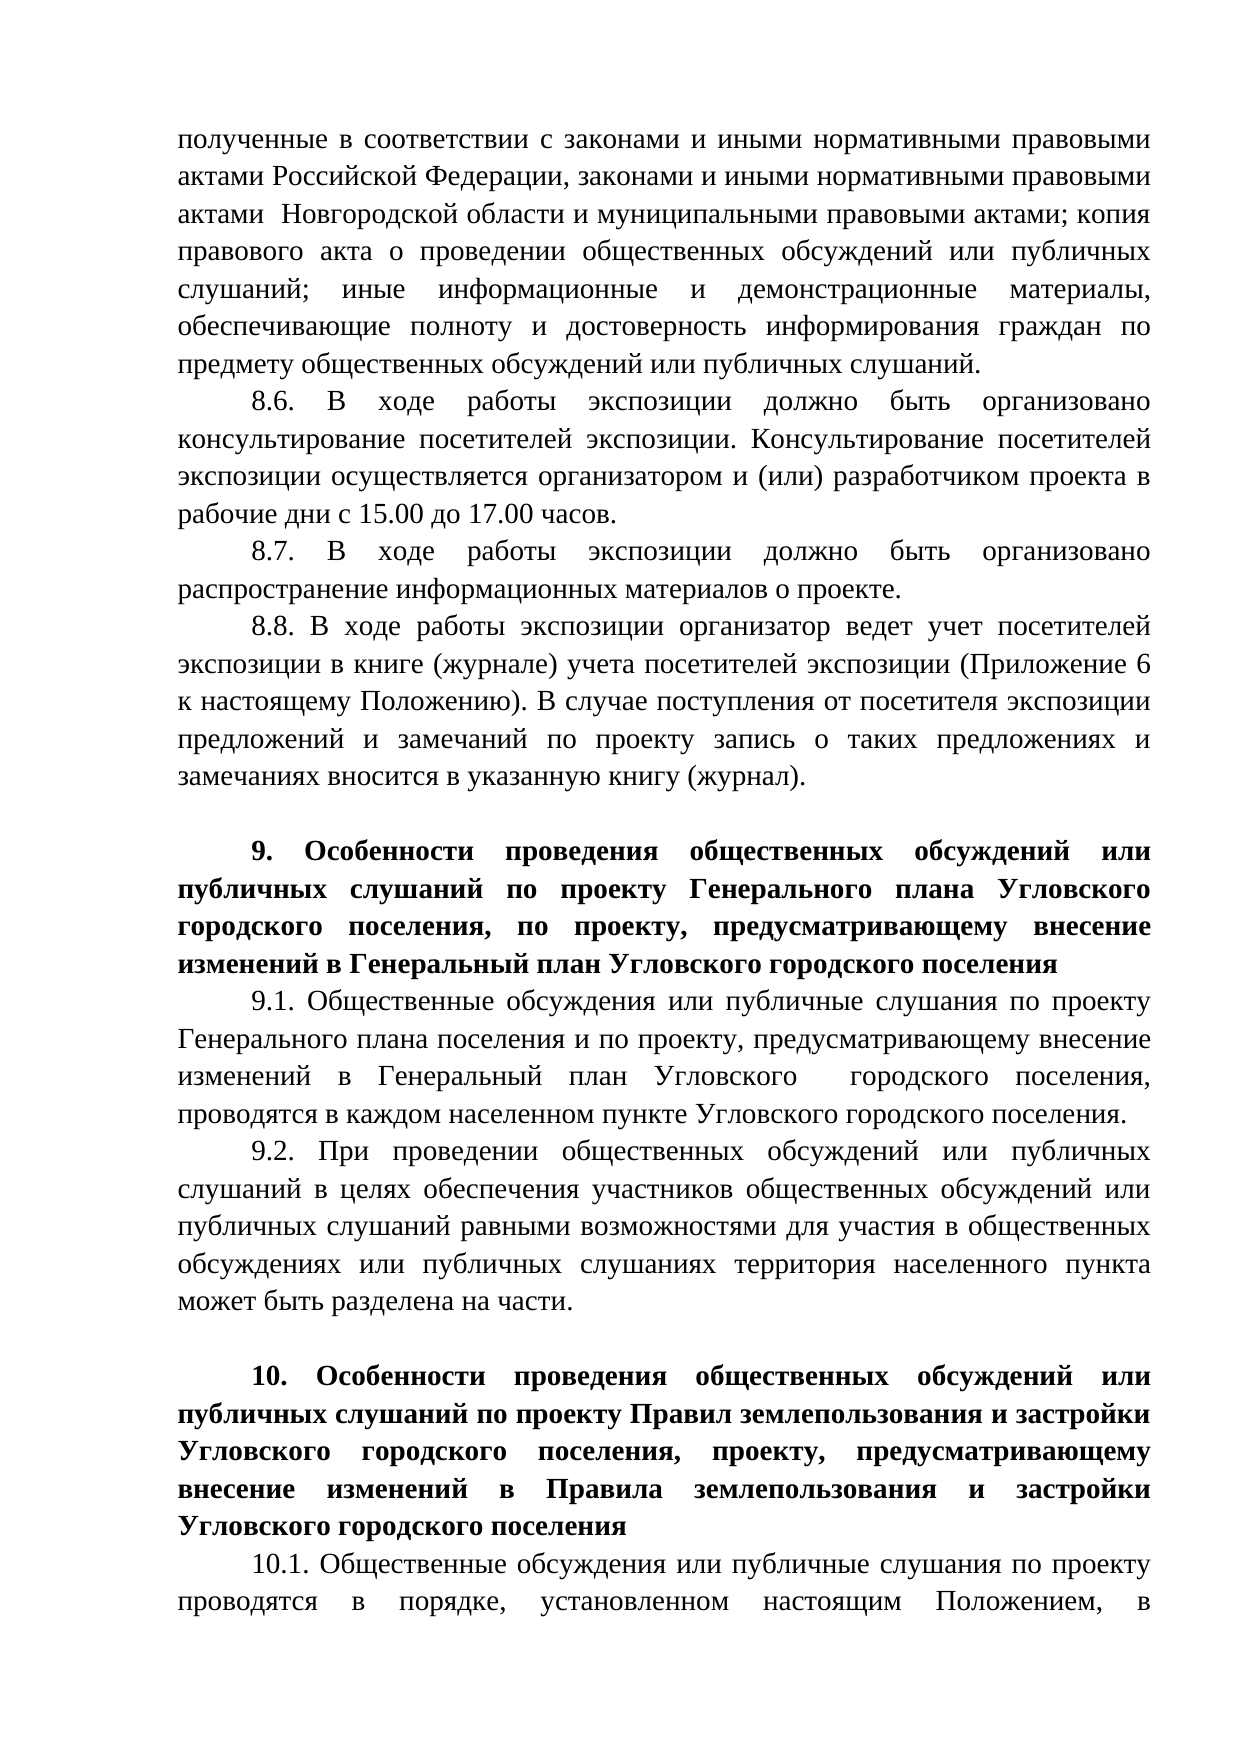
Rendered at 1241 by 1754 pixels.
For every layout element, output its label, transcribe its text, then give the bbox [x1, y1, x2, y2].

text 9.2. При проведении общественных обсуждений или публичных слушаний в целях обеспечения участников общественных обсуждений или публичных слушаний равными возможностями для участия в общественных обсуждениях или публичных слушаниях территория населенного пункта может быть разделена на части. [177, 1131, 1152, 1318]
text 8.7. В ходе работы экспозиции должно быть организовано распространение информационных материалов о проекте. [177, 531, 1152, 606]
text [177, 1543, 1152, 1618]
text 10. Особенности проведения общественных обсуждений или публичных слушаний по проекту Правил землепользования и застройки Угловского городского поселения, проекту, предусматривающему внесение изменений в Правила землепользования и застройки Угловского городского поселения [177, 1356, 1152, 1543]
text 8.6. В ходе работы экспозиции должно быть организовано консультирование посетителей экспозиции. Консультирование посетителей экспозиции осуществляется организатором и (или) разработчиком проекта в рабочие дни с 15.00 до 17.00 часов. [177, 381, 1152, 531]
text 9. Особенности проведения общественных обсуждений или публичных слушаний по проекту Генерального плана Угловского городского поселения, по проекту, предусматривающему внесение изменений в Генеральный план Угловского городского поселения [177, 831, 1152, 981]
text 8.8. В ходе работы экспозиции организатор ведет учет посетителей экспозиции в книге (журнале) учета посетителей экспозиции (Приложение 6 к настоящему Положению). В случае поступления от посетителя экспозиции предложений и замечаний по проекту запись о таких предложениях и замечаниях вносится в указанную книгу (журнал). [177, 606, 1152, 793]
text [177, 118, 1152, 381]
text 9.1. Общественные обсуждения или публичные слушания по проекту Генерального плана поселения и по проекту, предусматривающему внесение изменений в Генеральный план Угловского городского поселения, проводятся в каждом населенном пункте Угловского городского поселения. [177, 981, 1152, 1131]
